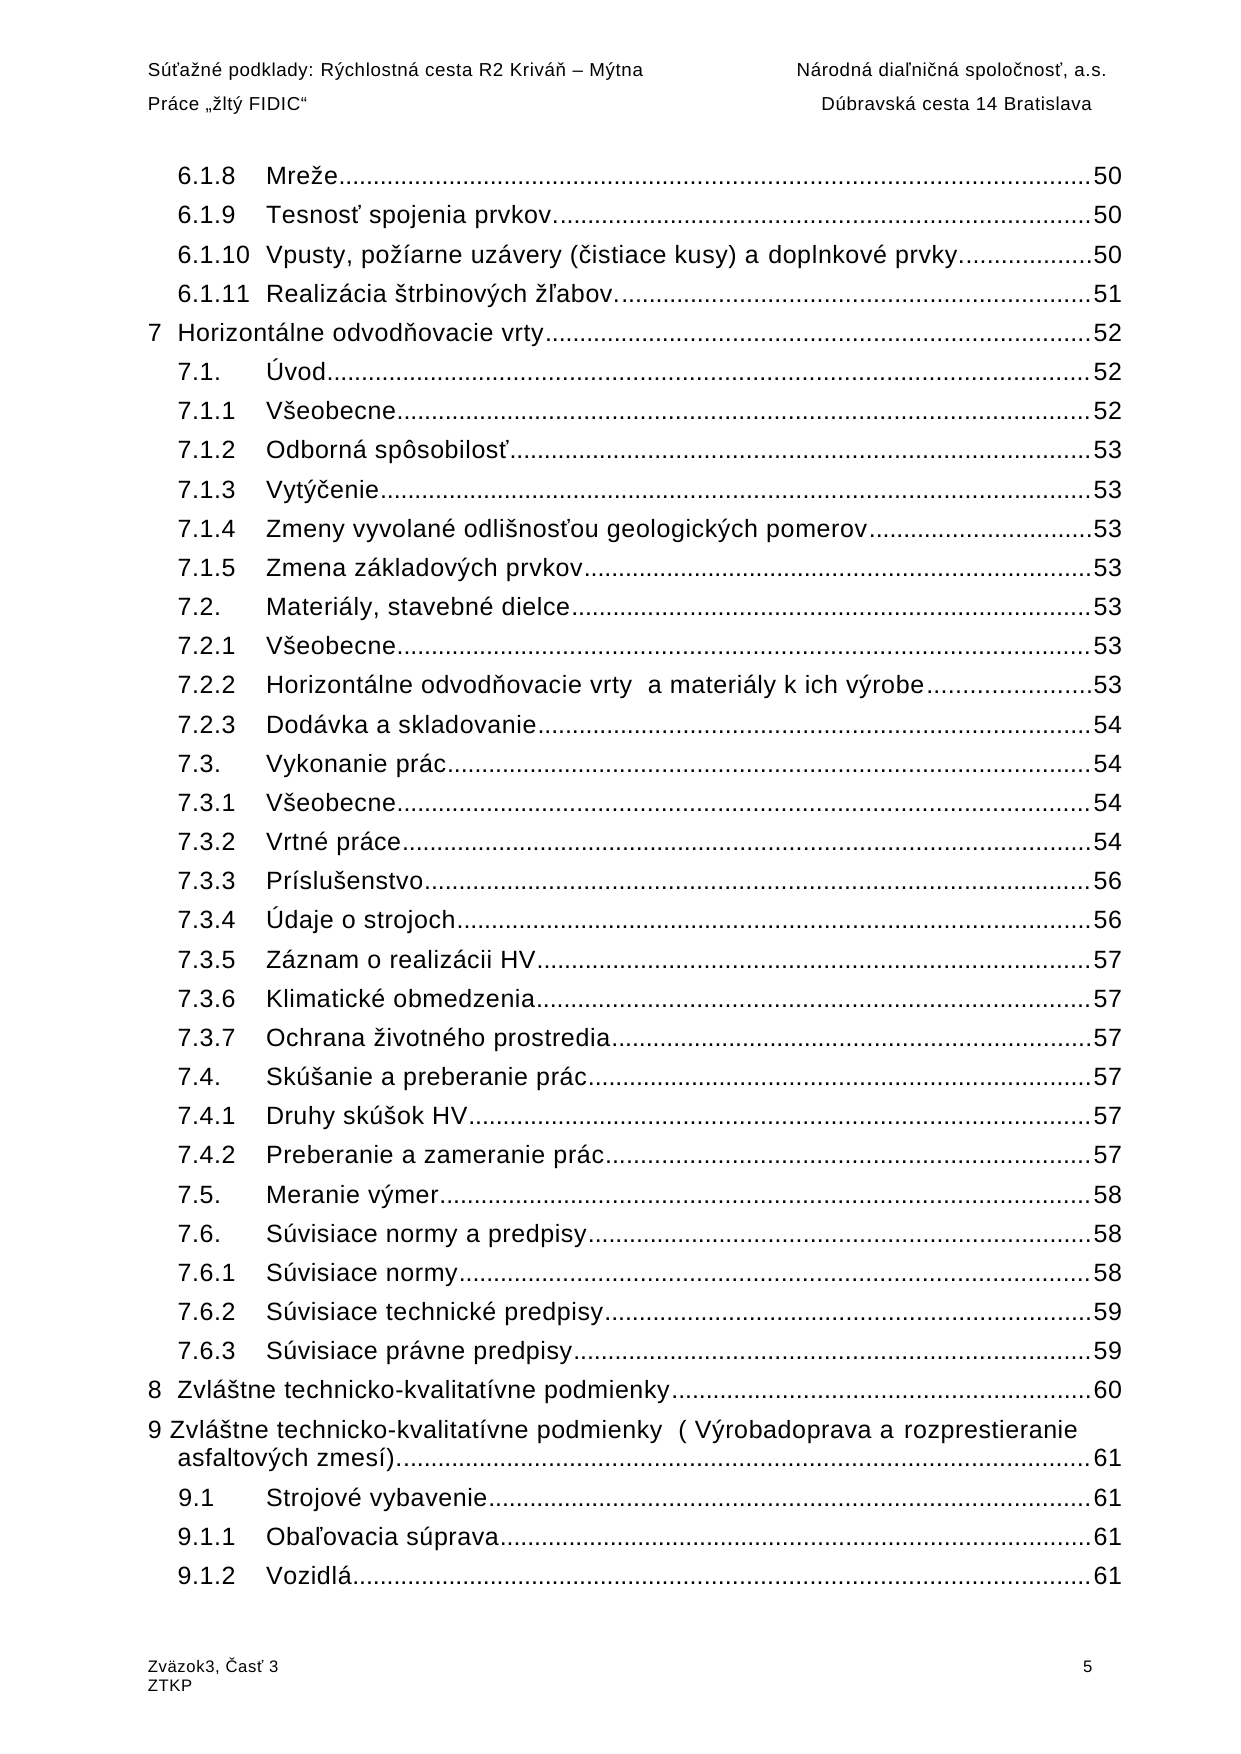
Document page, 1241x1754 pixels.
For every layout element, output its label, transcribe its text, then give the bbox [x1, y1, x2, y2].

text 7.1.1 Všeobecne 52 [177, 396, 1078, 425]
text 7.3.5 Záznam o realizácii HV 57 [177, 944, 1078, 973]
text 7.6.2 Súvisiace technické predpisy 59 [177, 1297, 1078, 1326]
text 7.6.3 Súvisiace právne predpisy 59 [177, 1336, 1078, 1365]
text 7.3. Vykonanie prác 54 [177, 749, 1078, 777]
text 7.3.4 Údaje o strojoch 56 [177, 905, 1078, 934]
text 7.3.6 Klimatické obmedzenia 57 [177, 984, 1078, 1012]
text 7.2.2 Horizontálne odvodňovacie vrty a materiály k ich výrobe 53 [177, 670, 1078, 699]
text 8 Zvláštne technicko-kvalitatívne podmienky 60 [148, 1375, 1078, 1404]
text 7.3.3 Príslušenstvo 56 [177, 866, 1078, 895]
text 7.4. Skúšanie a preberanie prác 57 [177, 1062, 1078, 1091]
text 7.6. Súvisiace normy a predpisy 58 [177, 1219, 1078, 1247]
text 7.2.3 Dodávka a skladovanie 54 [177, 709, 1078, 738]
text 9 Zvláštne technicko-kvalitatívne podmienky ( Výrobadoprava a rozprestieranie asfaltových zmesí). 61 [148, 1414, 1078, 1472]
text 7.2. Materiály, stavebné dielce 53 [177, 592, 1078, 621]
text 6.1.11 Realizácia štrbinových žľabov. 51 [177, 279, 1078, 307]
text 7.2.1 Všeobecne 53 [177, 631, 1078, 660]
text 7.1.2 Odborná spôsobilosť 53 [177, 435, 1078, 464]
text 7.1. Úvod 52 [177, 357, 1078, 386]
text 7.6.1 Súvisiace normy 58 [177, 1258, 1078, 1287]
text 9.1 Strojové vybavenie 61 [148, 1482, 1078, 1511]
text 9.1.2 Vozidlá 61 [177, 1561, 1078, 1589]
text 7.1.5 Zmena základových prvkov 53 [177, 553, 1078, 582]
text 7.1.3 Vytýčenie 53 [177, 474, 1078, 503]
text 7.4.1 Druhy skúšok HV 57 [177, 1101, 1078, 1130]
text 6.1.8 Mreže 50 [177, 161, 1078, 190]
text 9.1.1 Obaľovacia súprava 61 [177, 1522, 1078, 1550]
text 7.3.2 Vrtné práce 54 [177, 827, 1078, 856]
text 7.3.1 Všeobecne 54 [177, 788, 1078, 817]
text 7.4.2 Preberanie a zameranie prác 57 [177, 1140, 1078, 1169]
text 7.5. Meranie výmer 58 [177, 1179, 1078, 1208]
text 6.1.10 Vpusty, požíarne uzávery (čistiace kusy) a doplnkové prvky. 50 [177, 239, 1078, 268]
text 6.1.9 Tesnosť spojenia prvkov. 50 [177, 200, 1078, 229]
text 7 Horizontálne odvodňovacie vrty 52 [148, 318, 1078, 347]
text 7.1.4 Zmeny vyvolané odlišnosťou geologických pomerov 53 [177, 514, 1078, 542]
text 7.3.7 Ochrana životného prostredia 57 [177, 1023, 1078, 1052]
